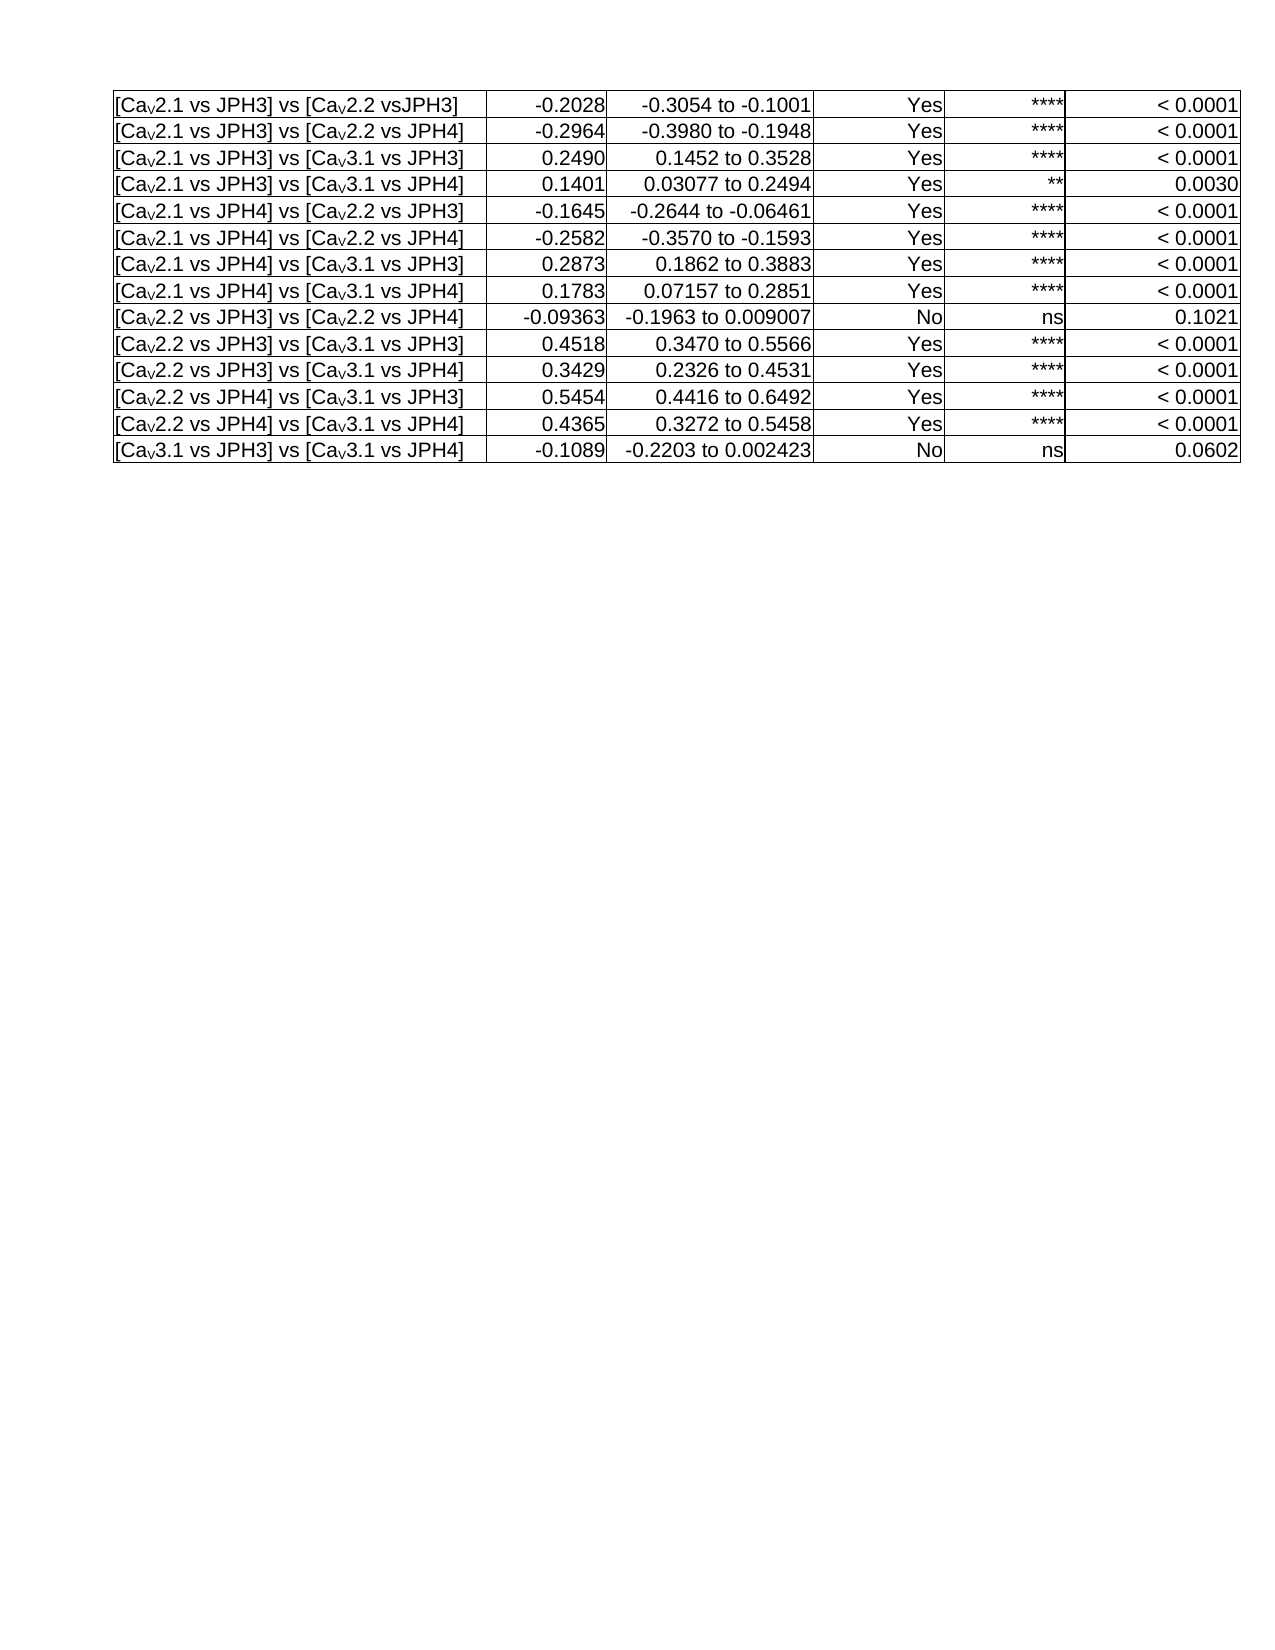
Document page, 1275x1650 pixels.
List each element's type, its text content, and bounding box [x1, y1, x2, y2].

table_cell -0.3054 to -0.1001 [607, 91, 813, 117]
table_cell -0.1963 to 0.009007 [607, 304, 813, 329]
table_cell -0.3570 to -0.1593 [607, 224, 813, 249]
table_cell Yes [814, 118, 944, 143]
table_cell 0.3429 [487, 357, 606, 382]
table_cell **** [945, 357, 1064, 382]
table_cell No [814, 304, 944, 329]
table_cell Yes [814, 250, 944, 276]
table_cell Yes [814, 197, 944, 223]
table_cell [CaV2.1 vs JPH3] vs [CaV2.2 vs JPH4] [114, 118, 486, 143]
table_cell Yes [814, 330, 944, 356]
table_cell Yes [814, 171, 944, 196]
table_cell ns [945, 436, 1064, 462]
table_cell 0.1401 [487, 171, 606, 196]
table_cell **** [945, 91, 1064, 117]
table_cell Yes [814, 383, 944, 409]
table_cell -0.3980 to -0.1948 [607, 118, 813, 143]
table_cell 0.1452 to 0.3528 [607, 144, 813, 170]
table_cell 0.4365 [487, 410, 606, 435]
table_cell -0.09363 [487, 304, 606, 329]
table_cell < 0.0001 [1066, 197, 1240, 223]
table_cell -0.2203 to 0.002423 [607, 436, 813, 462]
table_cell 0.07157 to 0.2851 [607, 277, 813, 302]
table_cell < 0.0001 [1066, 250, 1240, 276]
table_cell < 0.0001 [1066, 224, 1240, 249]
table_cell Yes [814, 277, 944, 302]
table_cell **** [945, 277, 1064, 302]
table_cell [CaV2.1 vs JPH3] vs [CaV2.2 vsJPH3] [114, 91, 486, 117]
table_cell No [814, 436, 944, 462]
table_cell 0.1783 [487, 277, 606, 302]
table_cell < 0.0001 [1066, 330, 1240, 356]
table_cell 0.4416 to 0.6492 [607, 383, 813, 409]
table_cell [CaV2.2 vs JPH3] vs [CaV3.1 vs JPH4] [114, 357, 486, 382]
table_cell < 0.0001 [1066, 357, 1240, 382]
table_cell 0.5454 [487, 383, 606, 409]
table_cell < 0.0001 [1066, 144, 1240, 170]
table_cell -0.2582 [487, 224, 606, 249]
table_cell **** [945, 224, 1064, 249]
table_cell -0.2028 [487, 91, 606, 117]
table_cell [CaV2.2 vs JPH4] vs [CaV3.1 vs JPH3] [114, 383, 486, 409]
table_cell [CaV3.1 vs JPH3] vs [CaV3.1 vs JPH4] [114, 436, 486, 462]
table_cell **** [945, 197, 1064, 223]
table_cell **** [945, 383, 1064, 409]
table_cell [CaV2.1 vs JPH4] vs [CaV3.1 vs JPH3] [114, 250, 486, 276]
table_cell **** [945, 250, 1064, 276]
table_cell 0.1862 to 0.3883 [607, 250, 813, 276]
table_cell [CaV2.1 vs JPH3] vs [CaV3.1 vs JPH4] [114, 171, 486, 196]
table_cell < 0.0001 [1066, 91, 1240, 117]
table_cell [CaV2.1 vs JPH4] vs [CaV2.2 vs JPH3] [114, 197, 486, 223]
table_cell **** [945, 144, 1064, 170]
table_cell ns [945, 304, 1064, 329]
table_cell 0.0030 [1066, 171, 1240, 196]
table_cell -0.2964 [487, 118, 606, 143]
table_cell 0.2326 to 0.4531 [607, 357, 813, 382]
table_cell **** [945, 330, 1064, 356]
table_cell 0.3470 to 0.5566 [607, 330, 813, 356]
table_cell Yes [814, 357, 944, 382]
table_cell [CaV2.2 vs JPH4] vs [CaV3.1 vs JPH4] [114, 410, 486, 435]
table_cell -0.1645 [487, 197, 606, 223]
table_cell < 0.0001 [1066, 277, 1240, 302]
table_cell Yes [814, 91, 944, 117]
table_cell -0.1089 [487, 436, 606, 462]
table_cell Yes [814, 144, 944, 170]
table_cell 0.2490 [487, 144, 606, 170]
table_cell 0.4518 [487, 330, 606, 356]
table_cell **** [945, 118, 1064, 143]
table_cell 0.1021 [1066, 304, 1240, 329]
table_cell [CaV2.1 vs JPH3] vs [CaV3.1 vs JPH3] [114, 144, 486, 170]
table_cell 0.2873 [487, 250, 606, 276]
table_cell < 0.0001 [1066, 383, 1240, 409]
table_cell **** [945, 410, 1064, 435]
table_cell 0.0602 [1066, 436, 1240, 462]
table_cell ** [945, 171, 1064, 196]
table_cell [CaV2.1 vs JPH4] vs [CaV2.2 vs JPH4] [114, 224, 486, 249]
table_cell < 0.0001 [1066, 118, 1240, 143]
table_cell 0.3272 to 0.5458 [607, 410, 813, 435]
table_cell [CaV2.2 vs JPH3] vs [CaV3.1 vs JPH3] [114, 330, 486, 356]
table_cell [CaV2.2 vs JPH3] vs [CaV2.2 vs JPH4] [114, 304, 486, 329]
table_cell 0.03077 to 0.2494 [607, 171, 813, 196]
table_cell Yes [814, 224, 944, 249]
table_cell [CaV2.1 vs JPH4] vs [CaV3.1 vs JPH4] [114, 277, 486, 302]
table_cell Yes [814, 410, 944, 435]
table_cell -0.2644 to -0.06461 [607, 197, 813, 223]
table_cell < 0.0001 [1066, 410, 1240, 435]
